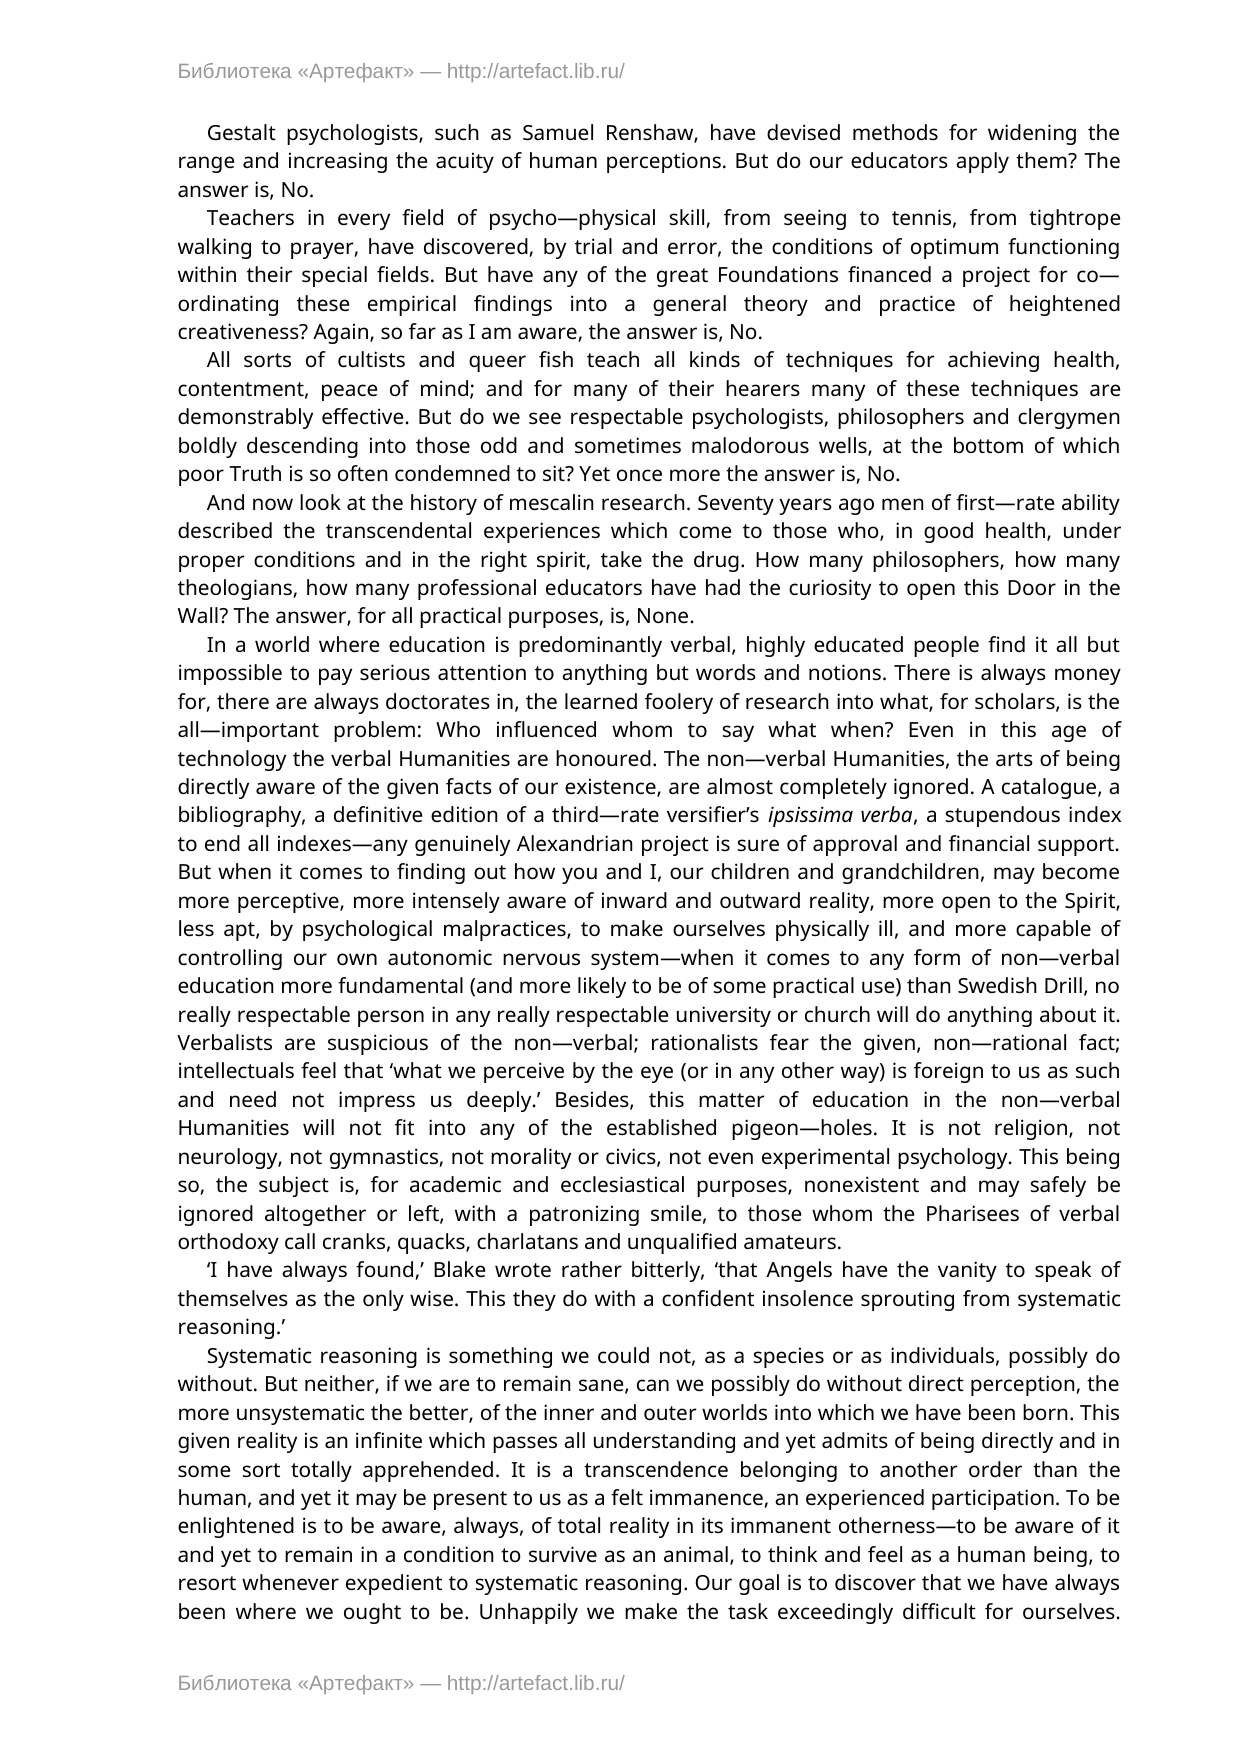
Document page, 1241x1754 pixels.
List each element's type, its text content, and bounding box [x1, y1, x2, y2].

text And now look at the history of mescalin research. Seventy years ago men of first—rate ability described the transcendental experiences which come to those who, in good health, under proper conditions and in the right spirit, take the drug. How many philosophers, how many theologians, how many professional educators have had the curiosity to open this Door in the Wall? The answer, for all practical purposes, is, None. [177, 488, 1122, 630]
text Gestalt psychologists, such as Samuel Renshaw, have devised methods for widening the range and increasing the acuity of human perceptions. But do our educators apply them? The answer is, No. [177, 118, 1122, 203]
text Teachers in every field of psycho—physical skill, from seeing to tennis, from tightrope walking to prayer, have discovered, by trial and error, the conditions of optimum functioning within their special fields. But have any of the great Foundations financed a project for co—ordinating these empirical findings into a general theory and practice of heightened creativeness? Again, so far as I am aware, the answer is, No. [177, 203, 1122, 346]
text ‘I have always found,’ Blake wrote rather bitterly, ‘that Angels have the vanity to speak of themselves as the only wise. This they do with a confident insolence sprouting from systematic reasoning.’ [177, 1256, 1122, 1341]
text All sorts of cultists and queer fish teach all kinds of techniques for achieving health, contentment, peace of mind; and for many of their hearers many of these techniques are demonstrably effective. But do we see respectable psychologists, philosophers and clergymen boldly descending into those odd and sometimes malodorous wells, at the bottom of which poor Truth is so often condemned to sit? Yet once more the answer is, No. [177, 346, 1122, 488]
text In a world where education is predominantly verbal, highly educated people find it all but impossible to pay serious attention to anything but words and notions. There is always money for, there are always doctorates in, the learned foolery of research into what, for scholars, is the all—important problem: Who influenced whom to say what when? Even in this age of technology the verbal Humanities are honoured. The non—verbal Humanities, the arts of being directly aware of the given facts of our existence, are almost completely ignored. A catalogue, a bibliography, a definitive edition of a third—rate versifier’s ipsissima verba, a stupendous index to end all indexes—any genuinely Alexandrian project is sure of approval and financial support. But when it comes to finding out how you and I, our children and grandchildren, may become more perceptive, more intensely aware of inward and outward reality, more open to the Spirit, less apt, by psychological malpractices, to make ourselves physically ill, and more capable of controlling our own autonomic nervous system—when it comes to any form of non—verbal education more fundamental (and more likely to be of some practical use) than Swedish Drill, no really respectable person in any really respectable university or church will do anything about it. Verbalists are suspicious of the non—verbal; rationalists fear the given, non—rational fact; intellectuals feel that ‘what we perceive by the eye (or in any other way) is foreign to us as such and need not impress us deeply.’ Besides, this matter of education in the non—verbal Humanities will not fit into any of the established pigeon—holes. It is not religion, not neurology, not gymnastics, not morality or civics, not even experimental psychology. This being so, the subject is, for academic and ecclesiastical purposes, nonexistent and may safely be ignored altogether or left, with a patronizing smile, to those whom the Pharisees of verbal orthodoxy call cranks, quacks, charlatans and unqualified amateurs. [177, 630, 1122, 1256]
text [177, 1341, 1122, 1625]
